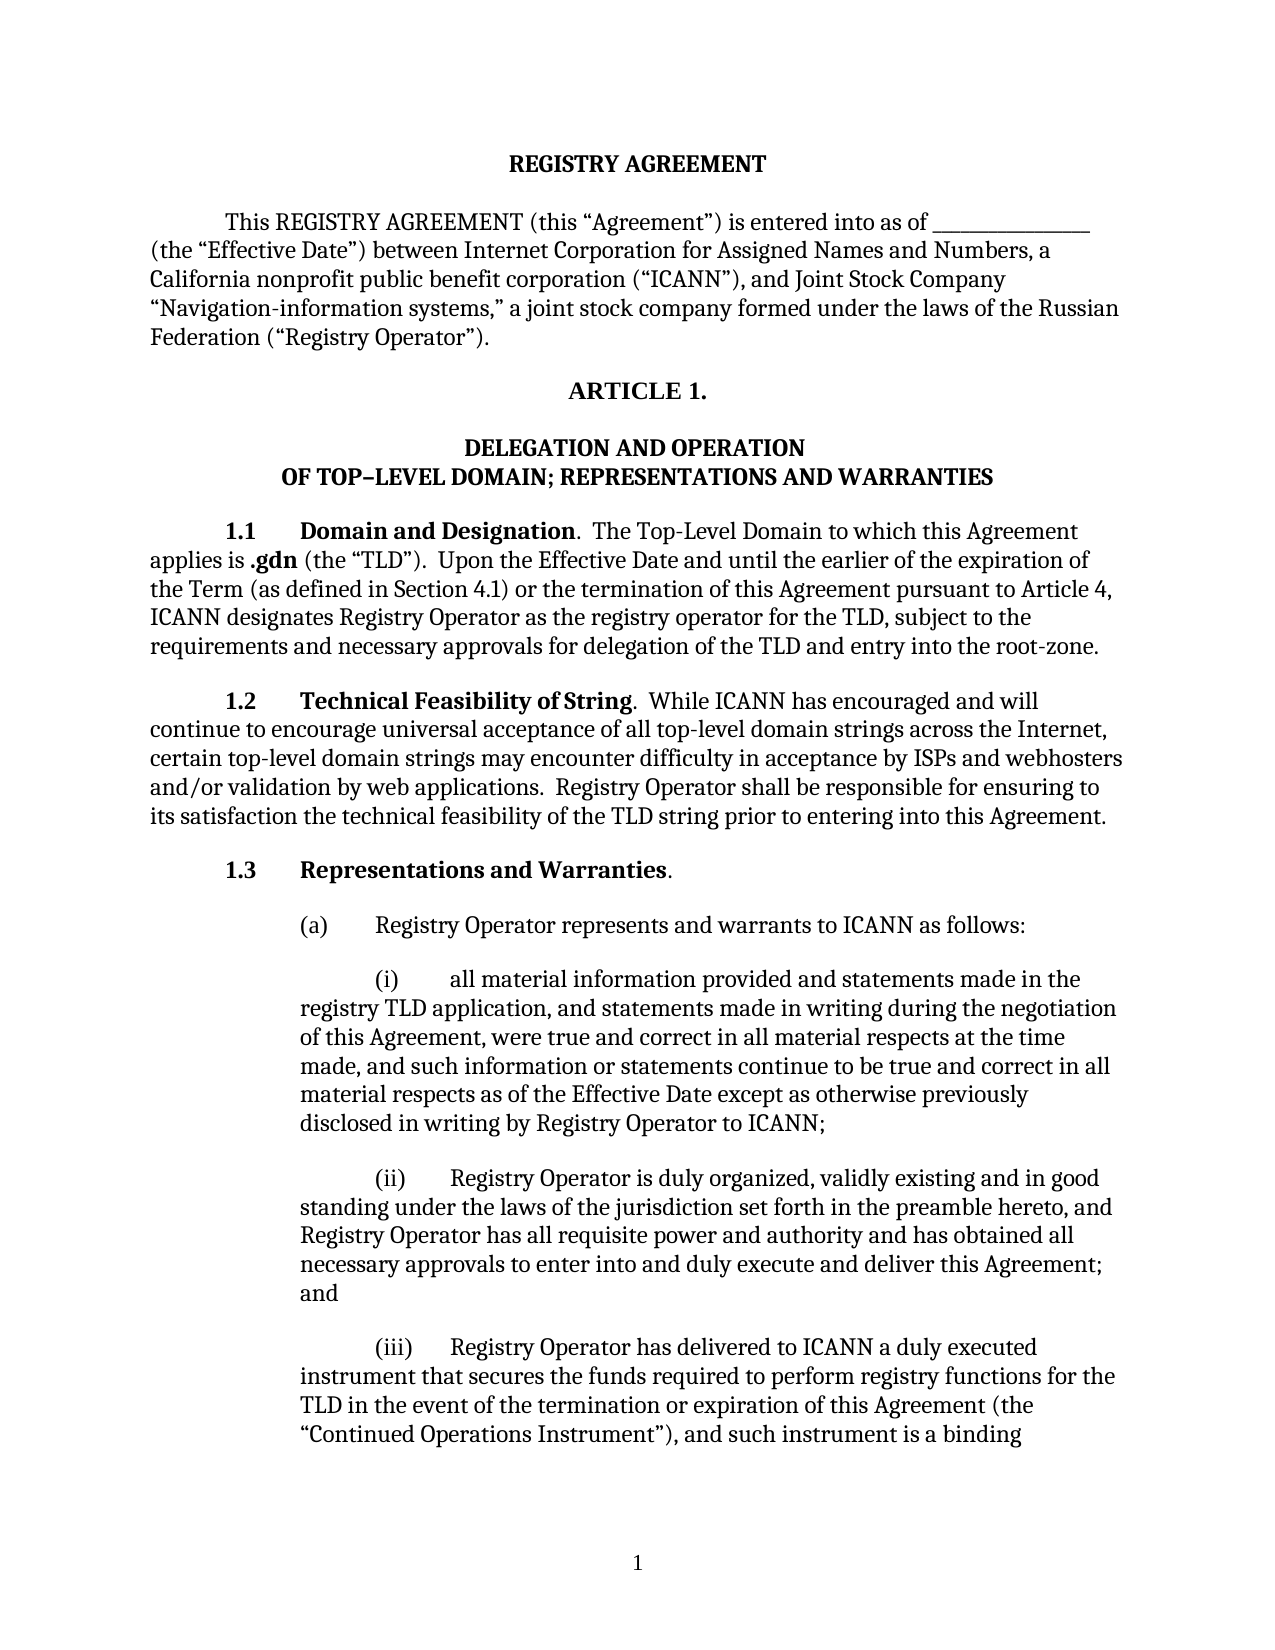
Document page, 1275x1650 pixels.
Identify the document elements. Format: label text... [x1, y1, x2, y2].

text Domain and Designation. The Top-Level Domain to which this Agreement applies is .gdn (the “TLD”). Upon the Effective Date and until the earlier of the expiration of the Term (as defined in Section 4.1) or the termination of this Agreement pursuant to Article 4, ICANN designates Registry Operator as the registry operator for the TLD, subject to the requirements and necessary approvals for delegation of the TLD and entry into the root-zone. [150, 516, 1125, 661]
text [300, 1332, 1125, 1448]
text Registry Operator represents and warrants to ICANN as follows: [150, 910, 1125, 939]
text DELEGATION AND OPERATION OF TOP–LEVEL DOMAIN; REPRESENTATIONS AND WARRANTIES [150, 376, 1125, 491]
text This REGISTRY AGREEMENT (this “Agreement”) is entered into as of _________________ (the “Effective Date”) between Internet Corporation for Assigned Names and Numbers, a California nonprofit public benefit corporation (“ICANN”), and Joint Stock Company “Navigation-information systems,” a joint stock company formed under the laws of the Russian Federation (“Registry Operator”). [150, 207, 1125, 351]
text all material information provided and statements made in the registry TLD application, and statements made in writing during the negotiation of this Agreement, were true and correct in all material respects at the time made, and such information or statements continue to be true and correct in all material respects as of the Effective Date except as otherwise previously disclosed in writing by Registry Operator to ICANN; [300, 964, 1125, 1138]
text Representations and Warranties. [150, 855, 1125, 885]
text Technical Feasibility of String. While ICANN has encouraged and will continue to encourage universal acceptance of all top-level domain strings across the Internet, certain top-level domain strings may encounter difficulty in acceptance by ISPs and webhosters and/or validation by web applications. Registry Operator shall be responsible for ensuring to its satisfaction the technical feasibility of the TLD string prior to entering into this Agreement. [150, 686, 1125, 830]
title REGISTRY AGREEMENT [150, 150, 1125, 179]
text Registry Operator is duly organized, validly existing and in good standing under the laws of the jurisdiction set forth in the preamble hereto, and Registry Operator has all requisite power and authority and has obtained all necessary approvals to enter into and duly execute and deliver this Agreement; and [300, 1163, 1125, 1307]
